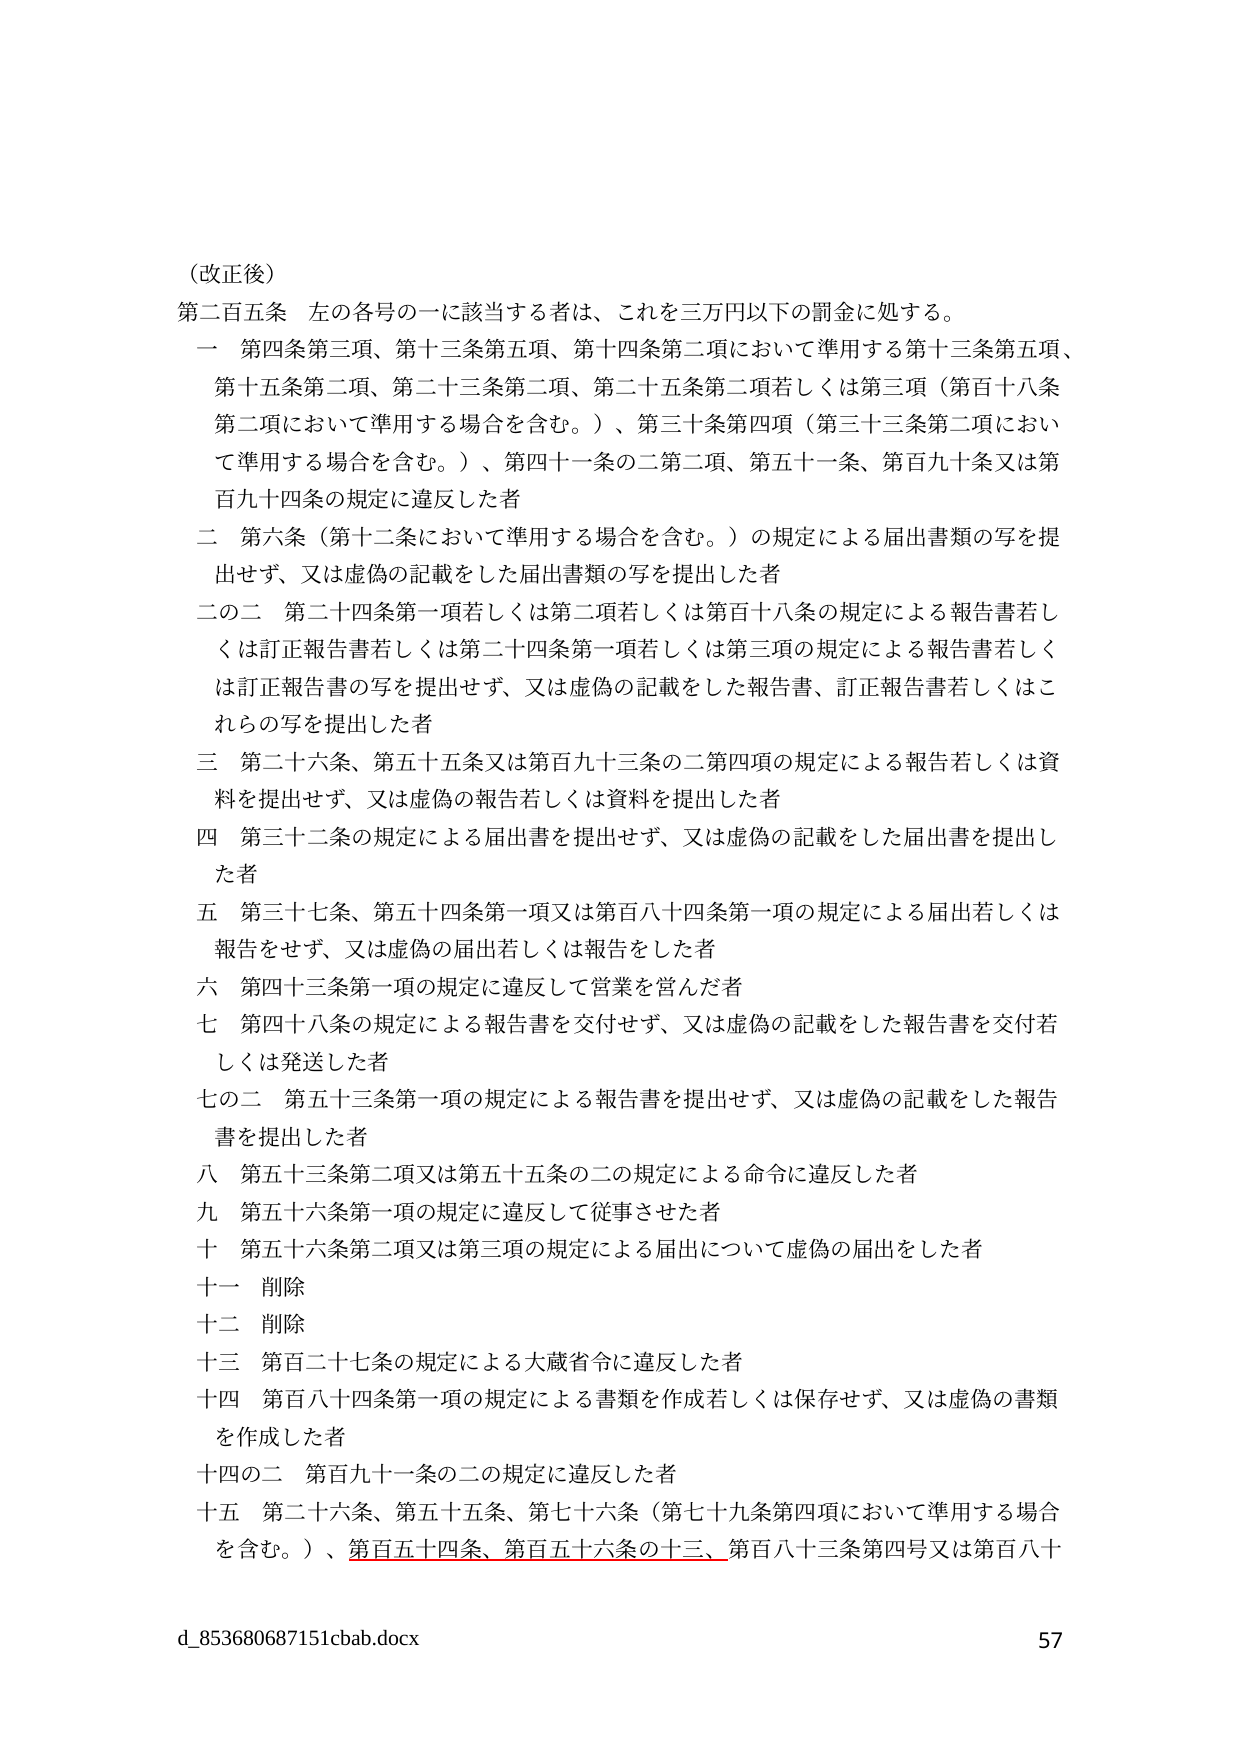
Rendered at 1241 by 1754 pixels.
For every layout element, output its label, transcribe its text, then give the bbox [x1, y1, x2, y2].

text 八 第五十三条第二項又は第五十五条の二の規定による命令に違反した者 [196, 1154, 1063, 1192]
text 三 第二十六条、第五十五条又は第百九十三条の二第四項の規定による報告若しくは資料を提出せず、又は虚偽の報告若しくは資料を提出した者 [196, 742, 1063, 817]
text 十 第五十六条第二項又は第三項の規定による届出について虚偽の届出をした者 [196, 1229, 1063, 1267]
text 十三 第百二十七条の規定による大蔵省令に違反した者 [196, 1342, 1063, 1379]
text 七 第四十八条の規定による報告書を交付せず、又は虚偽の記載をした報告書を交付若しくは発送した者 [196, 1004, 1063, 1079]
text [196, 1492, 1063, 1567]
text 二 第六条（第十二条において準用する場合を含む。）の規定による届出書類の写を提出せず、又は虚偽の記載をした届出書類の写を提出した者 [196, 517, 1063, 592]
text 六 第四十三条第一項の規定に違反して営業を営んだ者 [196, 967, 1063, 1004]
text 一 第四条第三項、第十三条第五項、第十四条第二項において準用する第十三条第五項、第十五条第二項、第二十三条第二項、第二十五条第二項若しくは第三項（第百十八条第二項において準用する場合を含む。）、第三十条第四項（第三十三条第二項において準用する場合を含む。）、第四十一条の二第二項、第五十一条、第百九十条又は第百九十四条の規定に違反した者 [196, 329, 1063, 517]
text 第二百五条 左の各号の一に該当する者は、これを三万円以下の罰金に処する。 [177, 292, 1063, 329]
text 五 第三十七条、第五十四条第一項又は第百八十四条第一項の規定による届出若しくは報告をせず、又は虚偽の届出若しくは報告をした者 [196, 892, 1063, 967]
text 十四の二 第百九十一条の二の規定に違反した者 [196, 1454, 1063, 1492]
text （改正後） [177, 254, 1063, 292]
text 十一 削除 [196, 1267, 1063, 1304]
text 十二 削除 [196, 1304, 1063, 1342]
text 四 第三十二条の規定による届出書を提出せず、又は虚偽の記載をした届出書を提出した者 [196, 817, 1063, 892]
text 二の二 第二十四条第一項若しくは第二項若しくは第百十八条の規定による報告書若しくは訂正報告書若しくは第二十四条第一項若しくは第三項の規定による報告書若しくは訂正報告書の写を提出せず、又は虚偽の記載をした報告書、訂正報告書若しくはこれらの写を提出した者 [196, 592, 1063, 742]
text 九 第五十六条第一項の規定に違反して従事させた者 [196, 1192, 1063, 1229]
text 七の二 第五十三条第一項の規定による報告書を提出せず、又は虚偽の記載をした報告書を提出した者 [196, 1079, 1063, 1154]
text 十四 第百八十四条第一項の規定による書類を作成若しくは保存せず、又は虚偽の書類を作成した者 [196, 1379, 1063, 1454]
